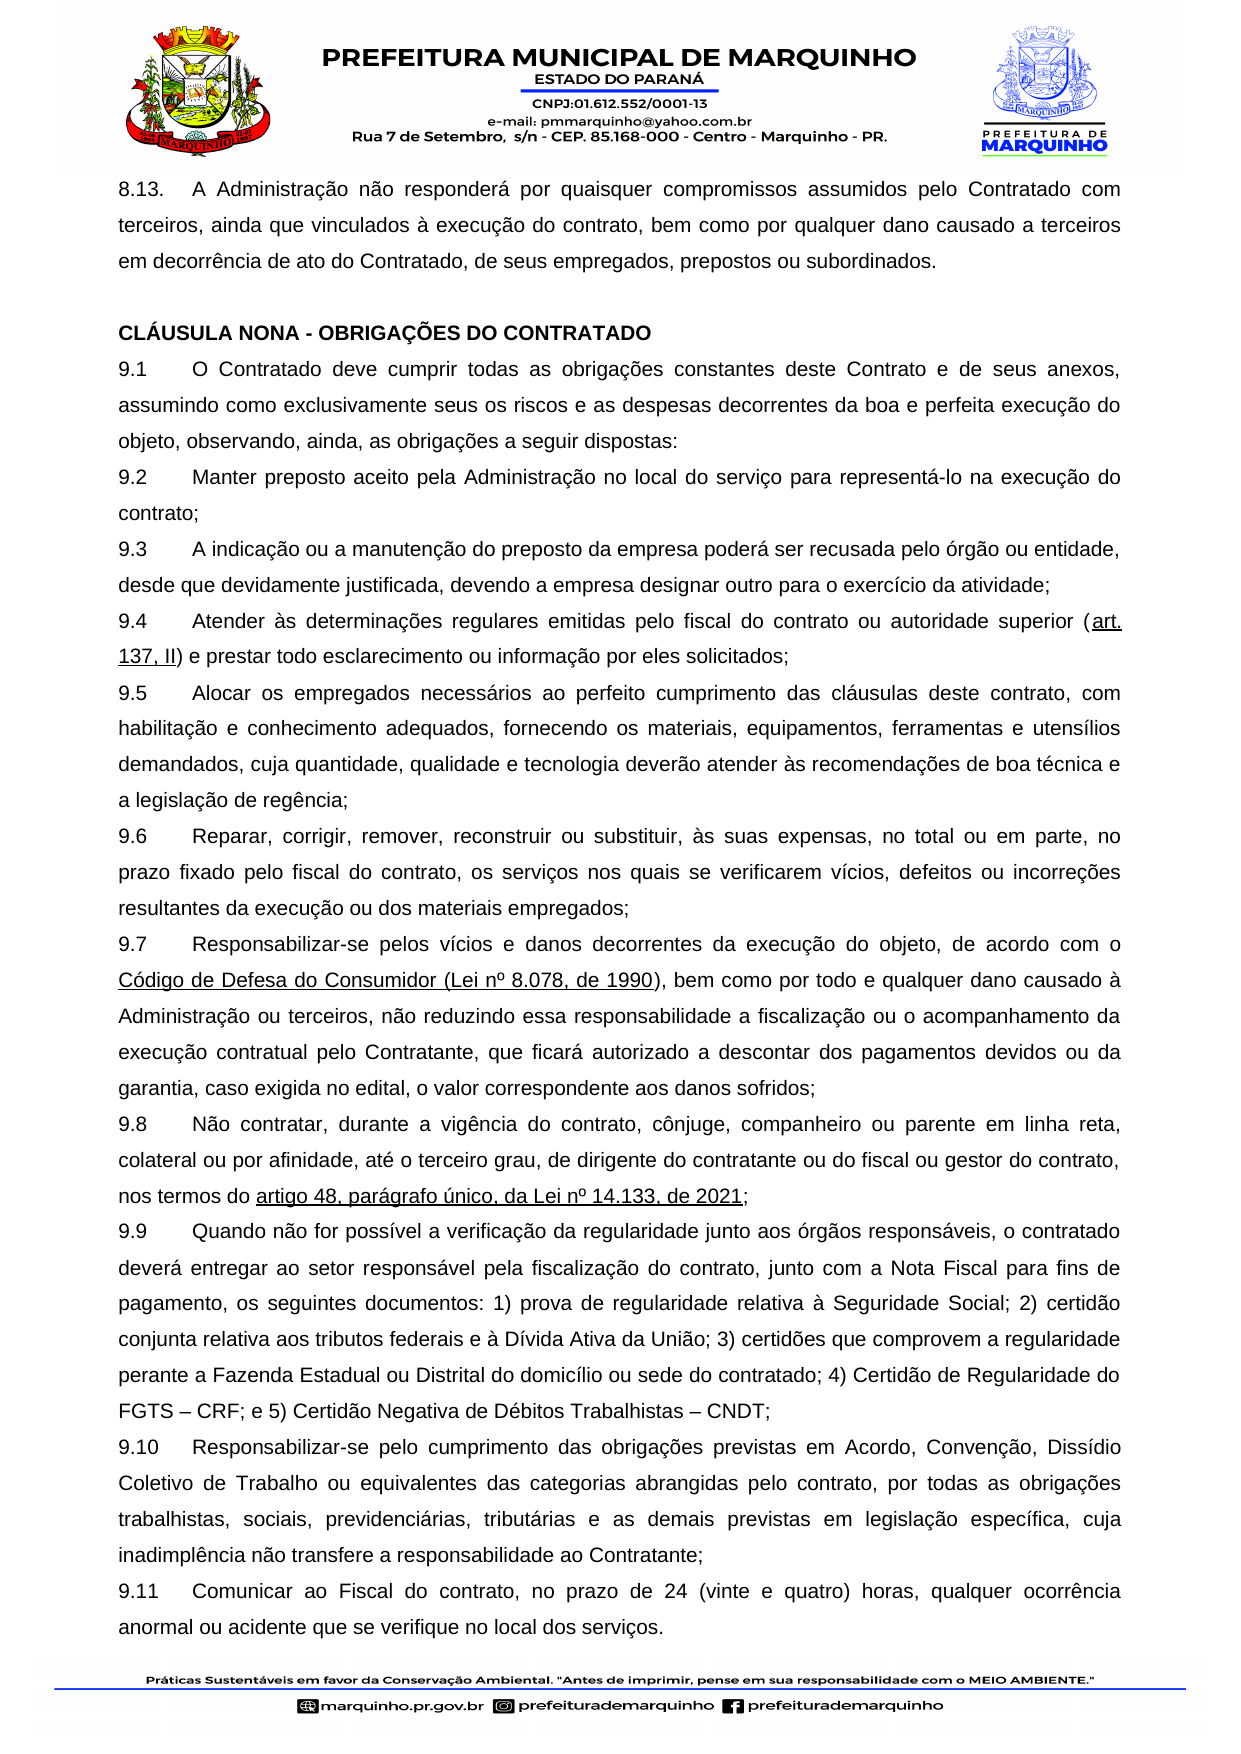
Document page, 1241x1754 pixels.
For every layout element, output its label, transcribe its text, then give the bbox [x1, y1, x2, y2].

list Não contratar, durante a vigência do contrato, cônjuge, companheiro ou parente em linha reta, colateral ou por afinidade, até o terceiro grau, de dirigente do contratante ou do fiscal ou gestor do contrato, nos termos do artigo 48, parágrafo único, da Lei nº 14.133, de 2021; [118, 1112, 1122, 1207]
list Reparar, corrigir, remover, reconstruir ou substituir, às suas expensas, no total ou em parte, no prazo fixado pelo fiscal do contrato, os serviços nos quais se verificarem vícios, defeitos ou incorreções resultantes da execução ou dos materiais empregados; [118, 824, 1122, 920]
picture [30, 1650, 1210, 1737]
list A indicação ou a manutenção do preposto da empresa poderá ser recusada pelo órgão ou entidade, desde que devidamente justificada, devendo a empresa designar outro para o exercício da atividade; [118, 537, 1122, 596]
picture [59, 1, 1179, 178]
list O Contratado deve cumprir todas as obrigações constantes deste Contrato e de seus anexos, assumindo como exclusivamente seus os riscos e as despesas decorrentes da boa e perfeita execução do objeto, observando, ainda, as obrigações a seguir dispostas: [118, 357, 1122, 453]
list Responsabilizar-se pelos vícios e danos decorrentes da execução do objeto, de acordo com o Código de Defesa do Consumidor (Lei nº 8.078, de 1990), bem como por todo e qualquer dano causado à Administração ou terceiros, não reduzindo essa responsabilidade a fiscalização ou o acompanhamento da execução contratual pelo Contratante, que ficará autorizado a descontar dos pagamentos devidos ou da garantia, caso exigida no edital, o valor correspondente aos danos sofridos; [118, 932, 1122, 1099]
list Alocar os empregados necessários ao perfeito cumprimento das cláusulas deste contrato, com habilitação e conhecimento adequados, fornecendo os materiais, equipamentos, ferramentas e utensílios demandados, cuja quantidade, qualidade e tecnologia deverão atender às recomendações de boa técnica e a legislação de regência; [118, 680, 1122, 812]
list Responsabilizar-se pelo cumprimento das obrigações previstas em Acordo, Convenção, Dissídio Coletivo de Trabalho ou equivalentes das categorias abrangidas pelo contrato, por todas as obrigações trabalhistas, sociais, previdenciárias, tributárias e as demais previstas em legislação específica, cuja inadimplência não transfere a responsabilidade ao Contratante; [118, 1435, 1122, 1567]
list CLÁUSULA NONA - OBRIGAÇÕES DO CONTRATADO [118, 321, 1122, 345]
list Comunicar ao Fiscal do contrato, no prazo de 24 (vinte e quatro) horas, qualquer ocorrência anormal ou acidente que se verifique no local dos serviços. [118, 1579, 1122, 1639]
list Atender às determinações regulares emitidas pelo fiscal do contrato ou autoridade superior (art. 137, II) e prestar todo esclarecimento ou informação por eles solicitados; [118, 608, 1122, 668]
list A Administração não responderá por quaisquer compromissos assumidos pelo Contratado com terceiros, ainda que vinculados à execução do contrato, bem como por qualquer dano causado a terceiros em decorrência de ato do Contratado, de seus empregados, prepostos ou subordinados. [118, 177, 1122, 273]
list Manter preposto aceito pela Administração no local do serviço para representá-lo na execução do contrato; [118, 465, 1122, 524]
list Quando não for possível a verificação da regularidade junto aos órgãos responsáveis, o contratado deverá entregar ao setor responsável pela fiscalização do contrato, junto com a Nota Fiscal para fins de pagamento, os seguintes documentos: 1) prova de regularidade relativa à Seguridade Social; 2) certidão conjunta relativa aos tributos federais e à Dívida Ativa da União; 3) certidões que comprovem a regularidade perante a Fazenda Estadual ou Distrital do domicílio ou sede do contratado; 4) Certidão de Regularidade do FGTS – CRF; e 5) Certidão Negativa de Débitos Trabalhistas – CNDT; [118, 1219, 1122, 1423]
